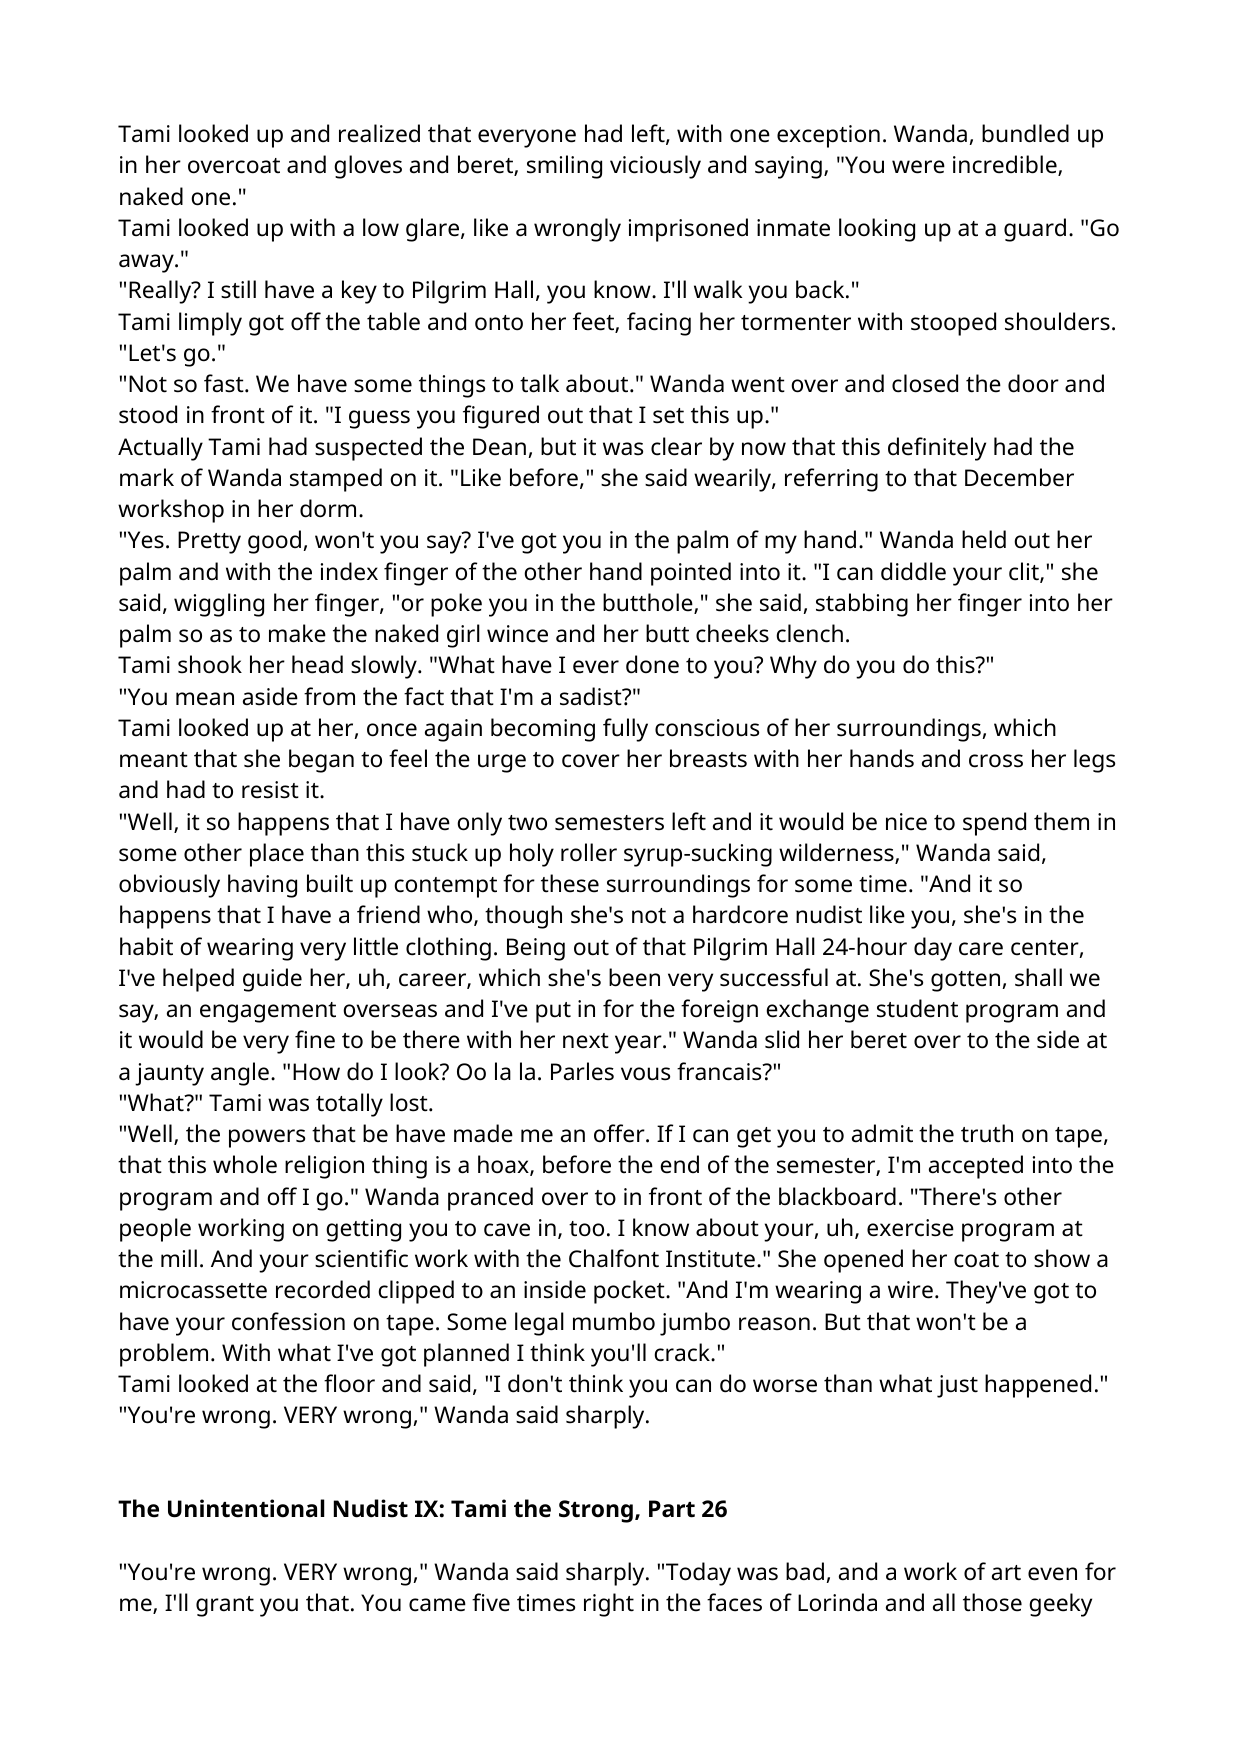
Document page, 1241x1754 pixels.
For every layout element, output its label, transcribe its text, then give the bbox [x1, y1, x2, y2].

text "Well, the powers that be have made me an offer. If I can get you to admit the truth on tape, that this whole religion thing is a hoax, before the end of the semester, I'm accepted into the program and off I go." Wanda pranced over to in front of the blackboard. "There's other people working on getting you to cave in, too. I know about your, uh, exercise program at the mill. And your scientific work with the Chalfont Institute." She opened her coat to show a microcassette recorded clipped to an inside pocket. "And I'm wearing a wire. They've got to have your confession on tape. Some legal mumbo jumbo reason. But that won't be a problem. With what I've got planned I think you'll crack." [118, 1118, 1122, 1368]
text "You're wrong. VERY wrong," Wanda said sharply. [118, 1399, 1122, 1431]
text The Unintentional Nudist IX: Tami the Strong, Part 26 [118, 1493, 1122, 1524]
text Tami looked up at her, once again becoming fully conscious of her surroundings, which meant that she began to feel the urge to cover her breasts with her hands and cross her legs and had to resist it. [118, 712, 1122, 806]
text "Really? I still have a key to Pilgrim Hall, you know. I'll walk you back." [118, 274, 1122, 306]
text "Well, it so happens that I have only two semesters left and it would be nice to spend them in some other place than this stuck up holy roller syrup-sucking wilderness," Wanda said, obviously having built up contempt for these surroundings for some time. "And it so happens that I have a friend who, though she's not a hardcore nudist like you, she's in the habit of wearing very little clothing. Being out of that Pilgrim Hall 24-hour day care center, I've helped guide her, uh, career, which she's been very successful at. She's gotten, shall we say, an engagement overseas and I've put in for the foreign exchange student program and it would be very fine to be there with her next year." Wanda slid her beret over to the side at a jaunty angle. "How do I look? Oo la la. Parles vous francais?" [118, 806, 1122, 1087]
text Tami looked up with a low glare, like a wrongly imprisoned inmate looking up at a guard. "Go away." [118, 212, 1122, 274]
text "Not so fast. We have some things to talk about." Wanda went over and closed the door and stood in front of it. "I guess you figured out that I set this up." [118, 368, 1122, 431]
text Tami looked at the floor and said, "I don't think you can do worse than what just happened." [118, 1368, 1122, 1399]
text "You mean aside from the fact that I'm a sadist?" [118, 681, 1122, 712]
text Tami looked up and realized that everyone had left, with one exception. Wanda, bundled up in her overcoat and gloves and beret, smiling viciously and saying, "You were incredible, naked one." [118, 118, 1122, 212]
text "Yes. Pretty good, won't you say? I've got you in the palm of my hand." Wanda held out her palm and with the index finger of the other hand pointed into it. "I can diddle your clit," she said, wiggling her finger, "or poke you in the butthole," she said, stabbing her finger into her palm so as to make the naked girl wince and her butt cheeks clench. [118, 524, 1122, 649]
text Tami limply got off the table and onto her feet, facing her tormenter with stooped shoulders. "Let's go." [118, 306, 1122, 368]
text "What?" Tami was totally lost. [118, 1087, 1122, 1118]
text Actually Tami had suspected the Dean, but it was clear by now that this definitely had the mark of Wanda stamped on it. "Like before," she said wearily, referring to that December workshop in her dorm. [118, 431, 1122, 524]
text Tami shook her head slowly. "What have I ever done to you? Why do you do this?" [118, 649, 1122, 681]
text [118, 1556, 1122, 1618]
